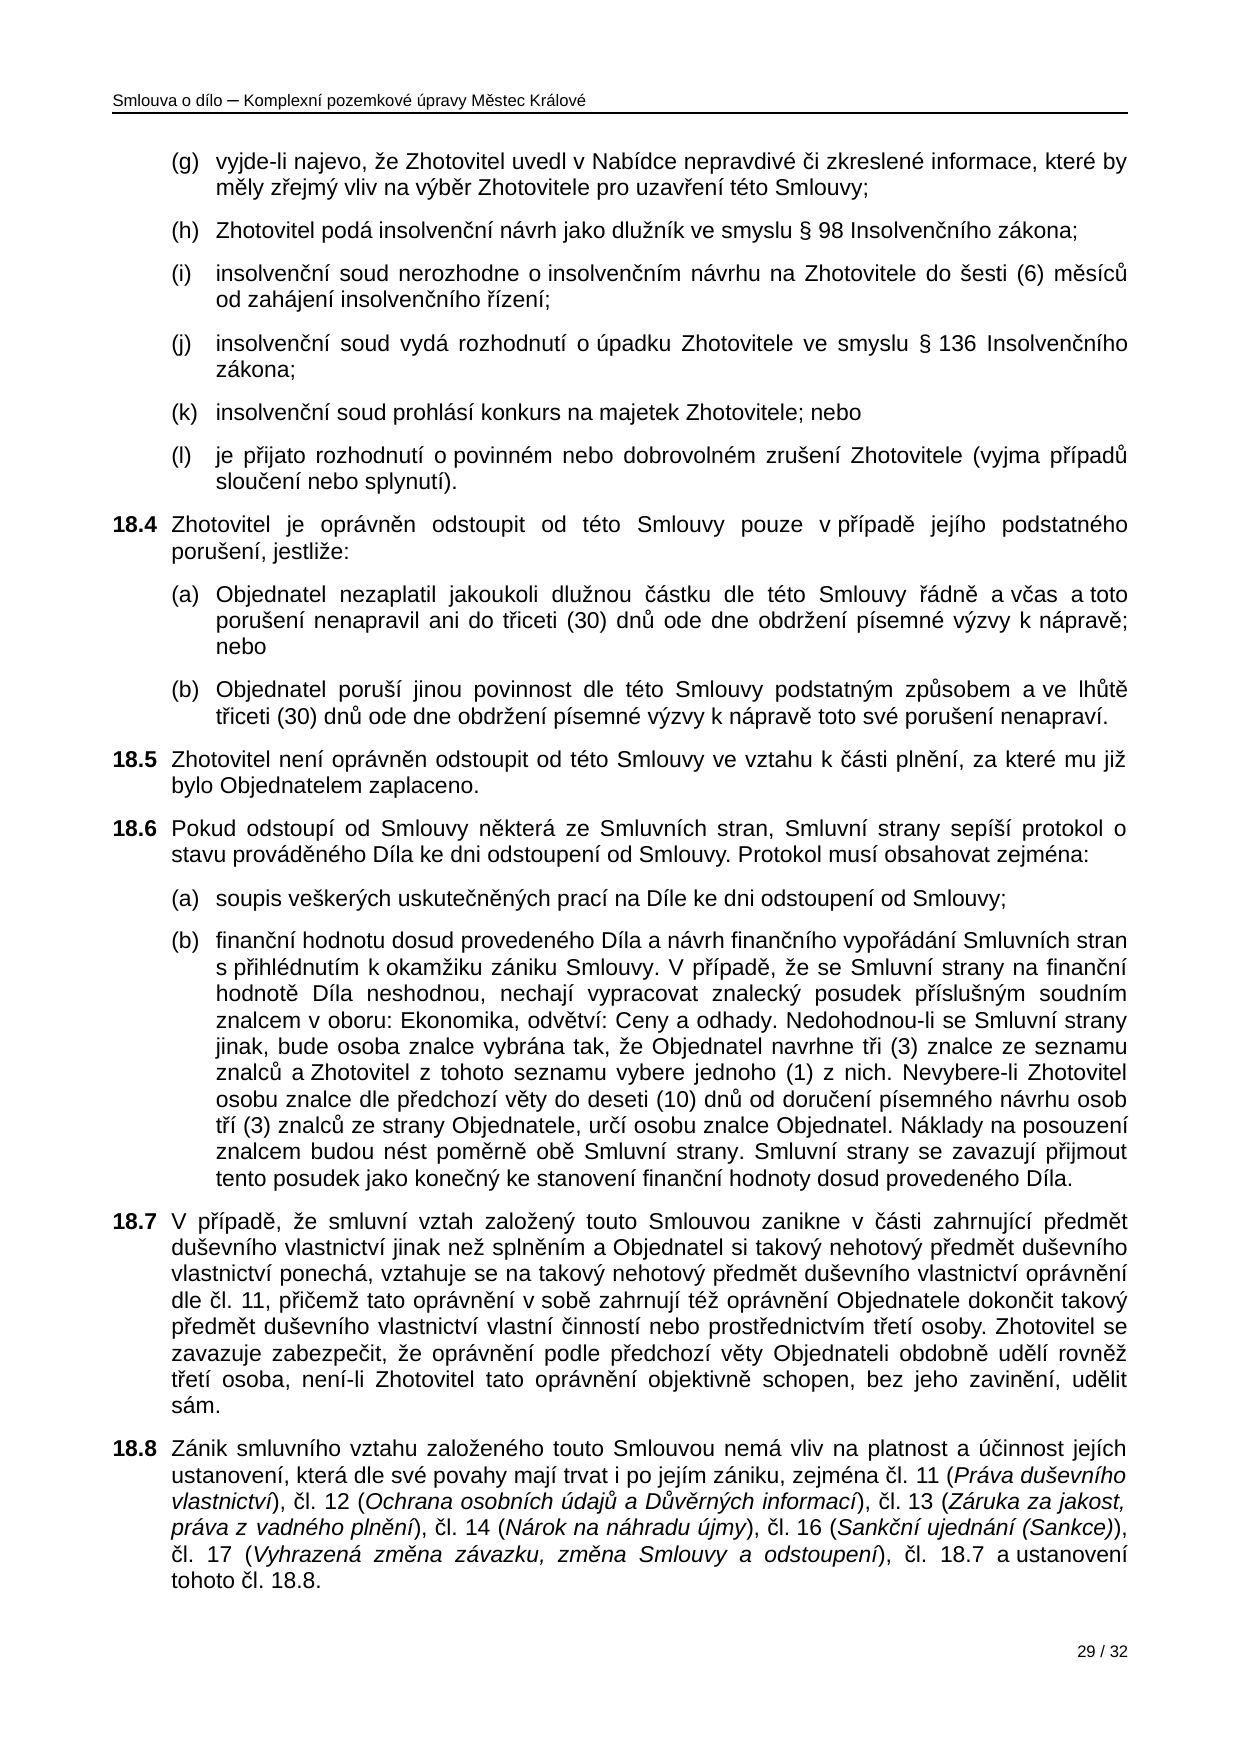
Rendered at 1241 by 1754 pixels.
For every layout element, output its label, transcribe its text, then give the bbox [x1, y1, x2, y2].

text Zánik smluvního vztahu založeného touto Smlouvou nemá vliv na platnost a účinnost jejích ustanovení, která dle své povahy mají trvat i po jejím zániku, zejména čl. 11 (Práva duševního vlastnictví), čl. 12 (Ochrana osobních údajů a Důvěrných informací), čl. 13 (Záruka za jakost, práva z vadného plnění), čl. 14 (Nárok na náhradu újmy), čl. 16 (Sankční ujednání (Sankce)), čl. 17 (Vyhrazená změna závazku, změna Smlouvy a odstoupení), čl. 18.7 a ustanovení tohoto čl. 18.8. [112, 1435, 1128, 1593]
text Zhotovitel podá insolvenční návrh jako dlužník ve smyslu § 98 Insolvenčního zákona; [171, 217, 1128, 243]
list finanční hodnotu dosud provedeného Díla a návrh finančního vypořádání Smluvních stran s přihlédnutím k okamžiku zániku Smlouvy. V případě, že se Smluvní strany na finanční hodnotě Díla neshodnou, nechají vypracovat znalecký posudek příslušným soudním znalcem v oboru: Ekonomika, odvětví: Ceny a odhady. Nedohodnou-li se Smluvní strany jinak, bude osoba znalce vybrána tak, že Objednatel navrhne tři (3) znalce ze seznamu znalců a Zhotovitel z tohoto seznamu vybere jednoho (1) z nich. Nevybere-li Zhotovitel osobu znalce dle předchozí věty do deseti (10) dnů od doručení písemného návrhu osob tří (3) znalců ze strany Objednatele, určí osobu znalce Objednatel. Náklady na posouzení znalcem budou nést poměrně obě Smluvní strany. Smluvní strany se zavazují přijmout tento posudek jako konečný ke stanovení finanční hodnoty dosud provedeného Díla. [171, 927, 1128, 1191]
text insolvenční soud nerozhodne o insolvenčním návrhu na Zhotovitele do šesti (6) měsíců od zahájení insolvenčního řízení; [171, 260, 1128, 313]
text Objednatel poruší jinou povinnost dle této Smlouvy podstatným způsobem a ve lhůtě třiceti (30) dnů ode dne obdržení písemné výzvy k nápravě toto své porušení nenapraví. [171, 676, 1128, 729]
list soupis veškerých uskutečněných prací na Díle ke dni odstoupení od Smlouvy; [171, 884, 1128, 911]
text vyjde-li najevo, že Zhotovitel uvedl v Nabídce nepravdivé či zkreslené informace, které by měly zřejmý vliv na výběr Zhotovitele pro uzavření této Smlouvy; [171, 148, 1128, 200]
text Zhotovitel není oprávněn odstoupit od této Smlouvy ve vztahu k části plnění, za které mu již bylo Objednatelem zaplaceno. [112, 746, 1128, 798]
text je přijato rozhodnutí o povinném nebo dobrovolném zrušení Zhotovitele (vyjma případů sloučení nebo splynutí). [171, 442, 1128, 494]
text V případě, že smluvní vztah založený touto Smlouvou zanikne v části zahrnující předmět duševního vlastnictví jinak než splněním a Objednatel si takový nehotový předmět duševního vlastnictví ponechá, vztahuje se na takový nehotový předmět duševního vlastnictví oprávnění dle čl. 11, přičemž tato oprávnění v sobě zahrnují též oprávnění Objednatele dokončit takový předmět duševního vlastnictví vlastní činností nebo prostřednictvím třetí osoby. Zhotovitel se zavazuje zabezpečit, že oprávnění podle předchozí věty Objednateli obdobně udělí rovněž třetí osoba, není-li Zhotovitel tato oprávnění objektivně schopen, bez jeho zavinění, udělit sám. [112, 1208, 1128, 1418]
list Objednatel nezaplatil jakoukoli dlužnou částku dle této Smlouvy řádně a včas a toto porušení nenapravil ani do třiceti (30) dnů ode dne obdržení písemné výzvy k nápravě; nebo [171, 581, 1128, 660]
text insolvenční soud vydá rozhodnutí o úpadku Zhotovitele ve smyslu § 136 Insolvenčního zákona; [171, 329, 1128, 382]
text Pokud odstoupí od Smlouvy některá ze Smluvních stran, Smluvní strany sepíší protokol o stavu prováděného Díla ke dni odstoupení od Smlouvy. Protokol musí obsahovat zejména: [112, 815, 1128, 868]
text Zhotovitel je oprávněn odstoupit od této Smlouvy pouze v případě jejího podstatného porušení, jestliže: [112, 511, 1128, 564]
text insolvenční soud prohlásí konkurs na majetek Zhotovitele; nebo [171, 399, 1128, 425]
